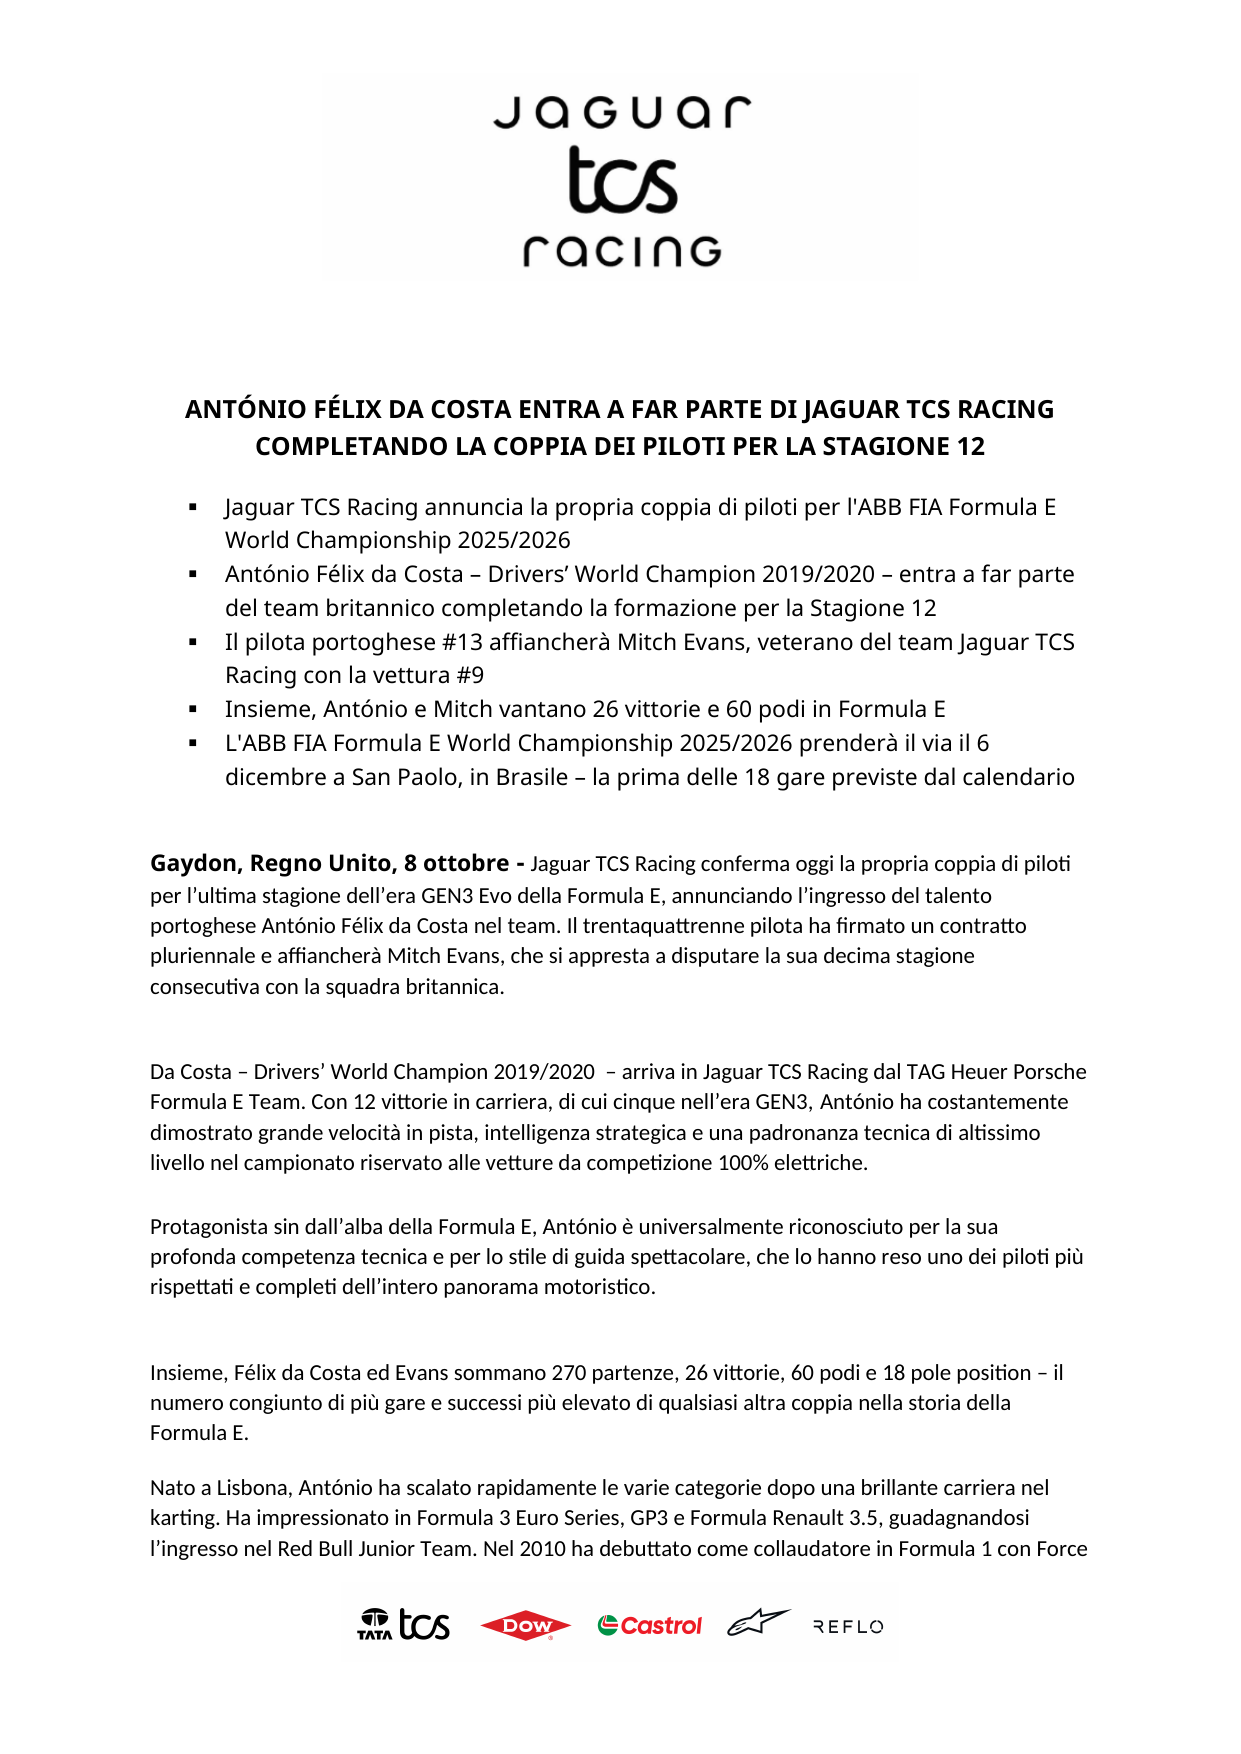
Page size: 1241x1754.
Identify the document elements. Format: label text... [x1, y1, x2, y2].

list Insieme, António e Mitch vantano 26 vittorie e 60 podi in Formula E [187, 693, 1090, 724]
text Gaydon, Regno Unito, 8 ottobre - Jaguar TCS Racing conferma oggi la propria coppia di piloti per l’ultima stagione dell’era GEN3 Evo della Formula E, annunciando l’ingresso del talento portoghese António Félix da Costa nel team. Il trentaquattrenne pilota ha firmato un contratto pluriennale e affiancherà Mitch Evans, che si appresta a disputare la sua decima stagione consecutiva con la squadra britannica. [150, 811, 1090, 1030]
text ANTÓNIO FÉLIX DA COSTA ENTRA A FAR PARTE DI JAGUAR TCS RACING COMPLETANDO LA COPPIA DEI PILOTI PER LA STAGIONE 12 [150, 392, 1090, 463]
picture [341, 1582, 899, 1662]
list Jaguar TCS Racing annuncia la propria coppia di piloti per l'ABB FIA Formula E World Championship 2025/2026 [187, 491, 1090, 556]
list L'ABB FIA Formula E World Championship 2025/2026 prenderà il via il 6 dicembre a San Paolo, in Brasile – la prima delle 18 gare previste dal calendario [187, 727, 1090, 792]
list Il pilota portoghese #13 affiancherà Mitch Evans, veterano del team Jaguar TCS Racing con la vettura #9 [187, 626, 1090, 691]
list António Félix da Costa – Drivers’ World Champion 2019/2020 – entra a far parte del team britannico completando la formazione per la Stagione 12 [187, 558, 1090, 623]
text Insieme, Félix da Costa ed Evans sommano 270 partenze, 26 vittorie, 60 podi e 18 pole position – il numero congiunto di più gare e successi più elevato di qualsiasi altra coppia nella storia della Formula E. [150, 1327, 1090, 1446]
picture [321, 73, 919, 281]
text Da Costa – Drivers’ World Champion 2019/2020 – arriva in Jaguar TCS Racing dal TAG Heuer Porsche Formula E Team. Con 12 vittorie in carriera, di cui cinque nell’era GEN3, António ha costantemente dimostrato grande velocità in pista, intelligenza strategica e una padronanza tecnica di altissimo livello nel campionato riservato alle vetture da competizione 100% elettriche. Protagonista sin dall’alba della Formula E, António è universalmente riconosciuto per la sua profonda competenza tecnica e per lo stile di guida spettacolare, che lo hanno reso uno dei piloti più rispettati e completi dell’intero panorama motoristico. [150, 1057, 1090, 1300]
